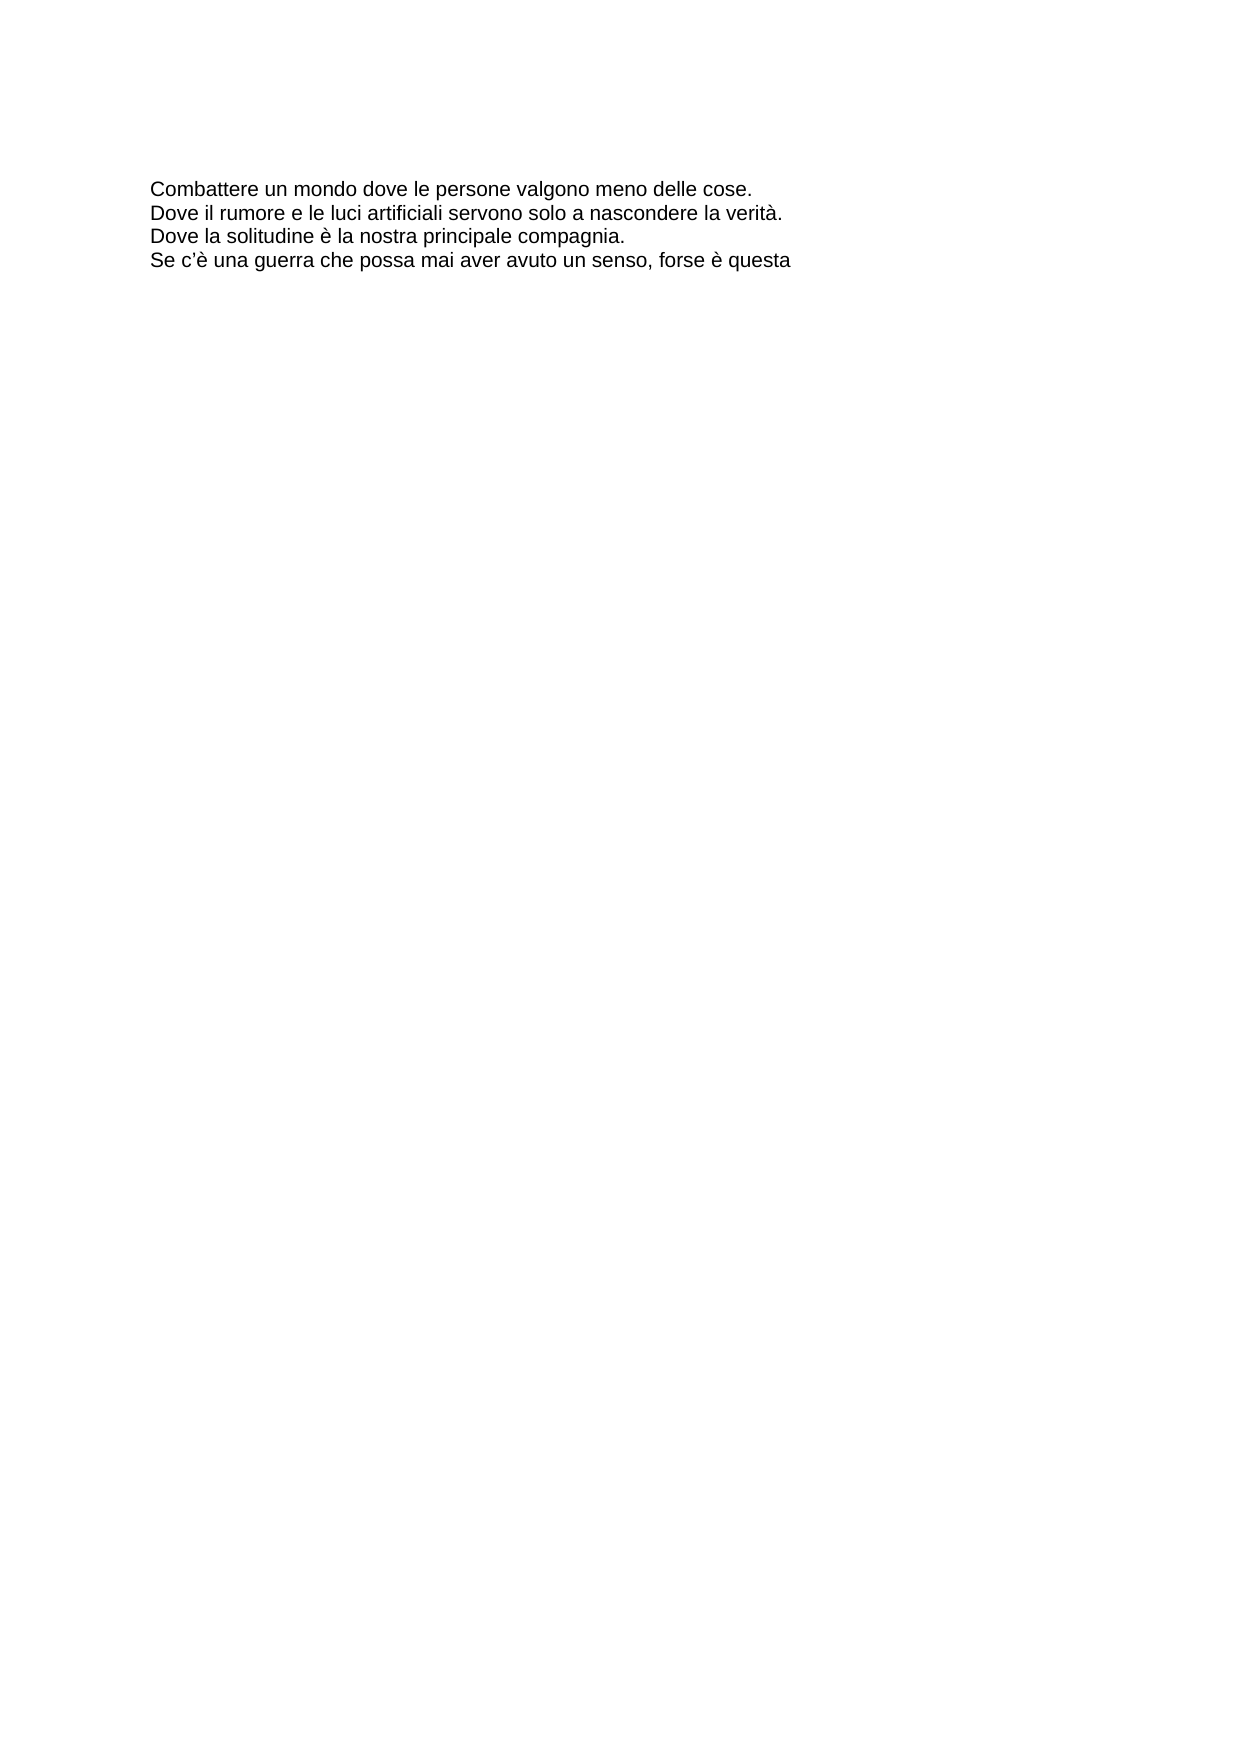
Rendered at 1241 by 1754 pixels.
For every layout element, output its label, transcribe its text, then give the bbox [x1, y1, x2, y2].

text Combattere un mondo dove le persone valgono meno delle cose. [150, 176, 1090, 200]
text Dove il rumore e le luci artificiali servono solo a nascondere la verità. [150, 200, 1090, 224]
text Se c’è una guerra che possa mai aver avuto un senso, forse è questa [150, 248, 1090, 272]
text Dove la solitudine è la nostra principale compagnia. [150, 224, 1090, 248]
